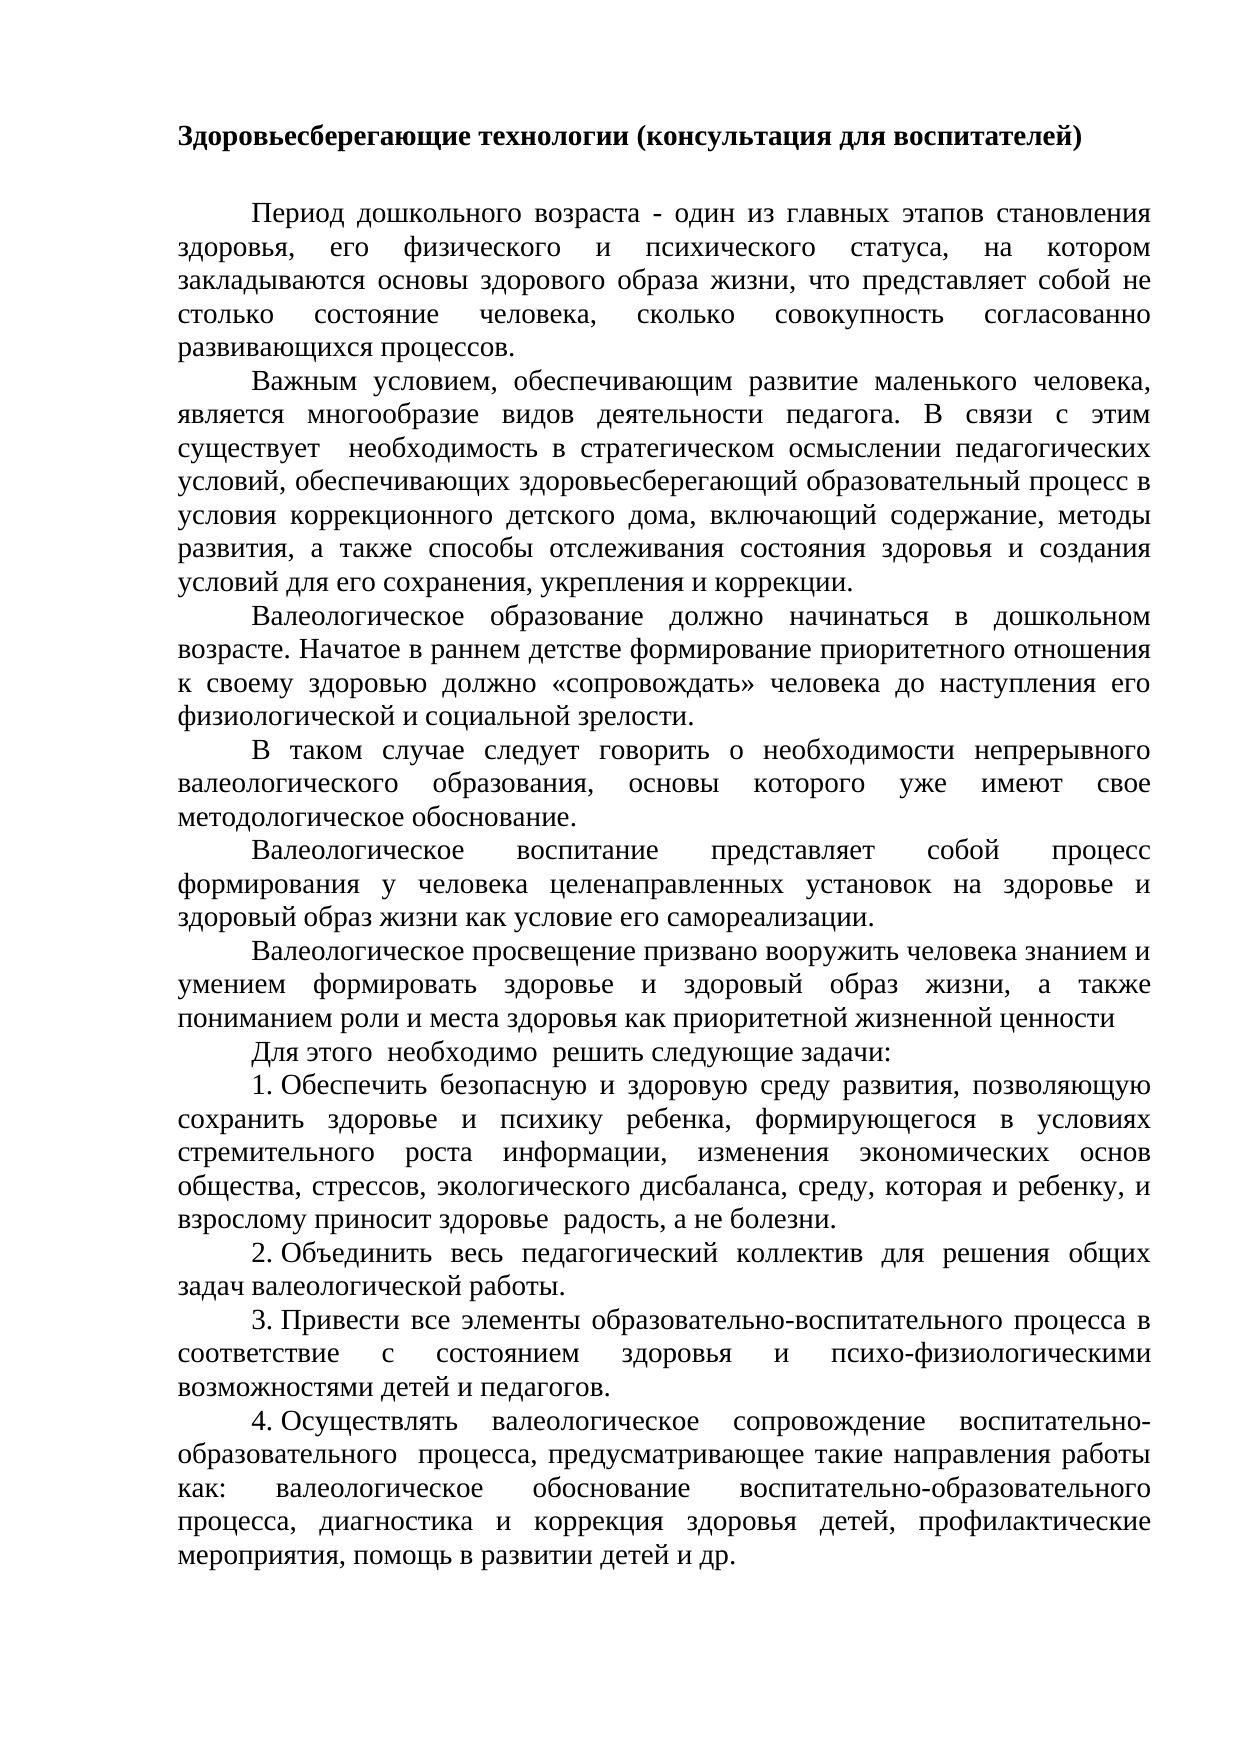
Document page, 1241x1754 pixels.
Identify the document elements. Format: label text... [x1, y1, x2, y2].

text Валеологическое образование должно начинаться в дошкольном возрасте. Начатое в раннем детстве формирование приоритетного отношения к своему здоровью должно «сопровождать» человека до наступления его физиологической и социальной зрелости. [177, 598, 1152, 732]
text Валеологическое просвещение призвано вооружить человека знанием и умением формировать здоровье и здоровый образ жизни, а также пониманием роли и места здоровья как приоритетной жизненной ценности [177, 933, 1152, 1034]
text В таком случае следует говорить о необходимости непрерывного валеологического образования, основы которого уже имеют свое методологическое обоснование. [177, 732, 1152, 832]
text Здоровьесберегающие технологии (консультация для воспитателей) [177, 118, 1152, 152]
text Период дошкольного возраста - один из главных этапов становления здоровья, его физического и психического статуса, на котором закладываются основы здорового образа жизни, что представляет собой не столько состояние человека, сколько совокупность согласованно развивающихся процессов. [177, 195, 1152, 363]
text Валеологическое воспитание представляет собой процесс формирования у человека целенаправленных установок на здоровье и здоровый образ жизни как условие его самореализации. [177, 832, 1152, 933]
list Осуществлять валеологическое сопровождение воспитательно-образовательного процесса, предусматривающее такие направления работы как: валеологическое обоснование воспитательно-образовательного процесса, диагностика и коррекция здоровья детей, профилактические мероприятия, помощь в развитии детей и др. [177, 1403, 1152, 1570]
text Для этого необходимо решить следующие задачи: [177, 1034, 1152, 1067]
list Обеспечить безопасную и здоровую среду развития, позволяющую сохранить здоровье и психику ребенка, формирующегося в условиях стремительного роста информации, изменения экономических основ общества, стрессов, экологического дисбаланса, среду, которая и ребенку, и взрослому приносит здоровье радость, а не болезни. [177, 1067, 1152, 1235]
list Привести все элементы образовательно-воспитательного процесса в соответствие с состоянием здоровья и психо-физиологическими возможностями детей и педагогов. [177, 1302, 1152, 1403]
text Важным условием, обеспечивающим развитие маленького человека, является многообразие видов деятельности педагога. В связи с этим существует необходимость в стратегическом осмыслении педагогических условий, обеспечивающих здоровьесберегающий образовательный процесс в условия коррекционного детского дома, включающий содержание, методы развития, а также способы отслеживания состояния здоровья и создания условий для его сохранения, укрепления и коррекции. [177, 363, 1152, 598]
list Объединить весь педагогический коллектив для решения общих задач валеологической работы. [177, 1235, 1152, 1302]
